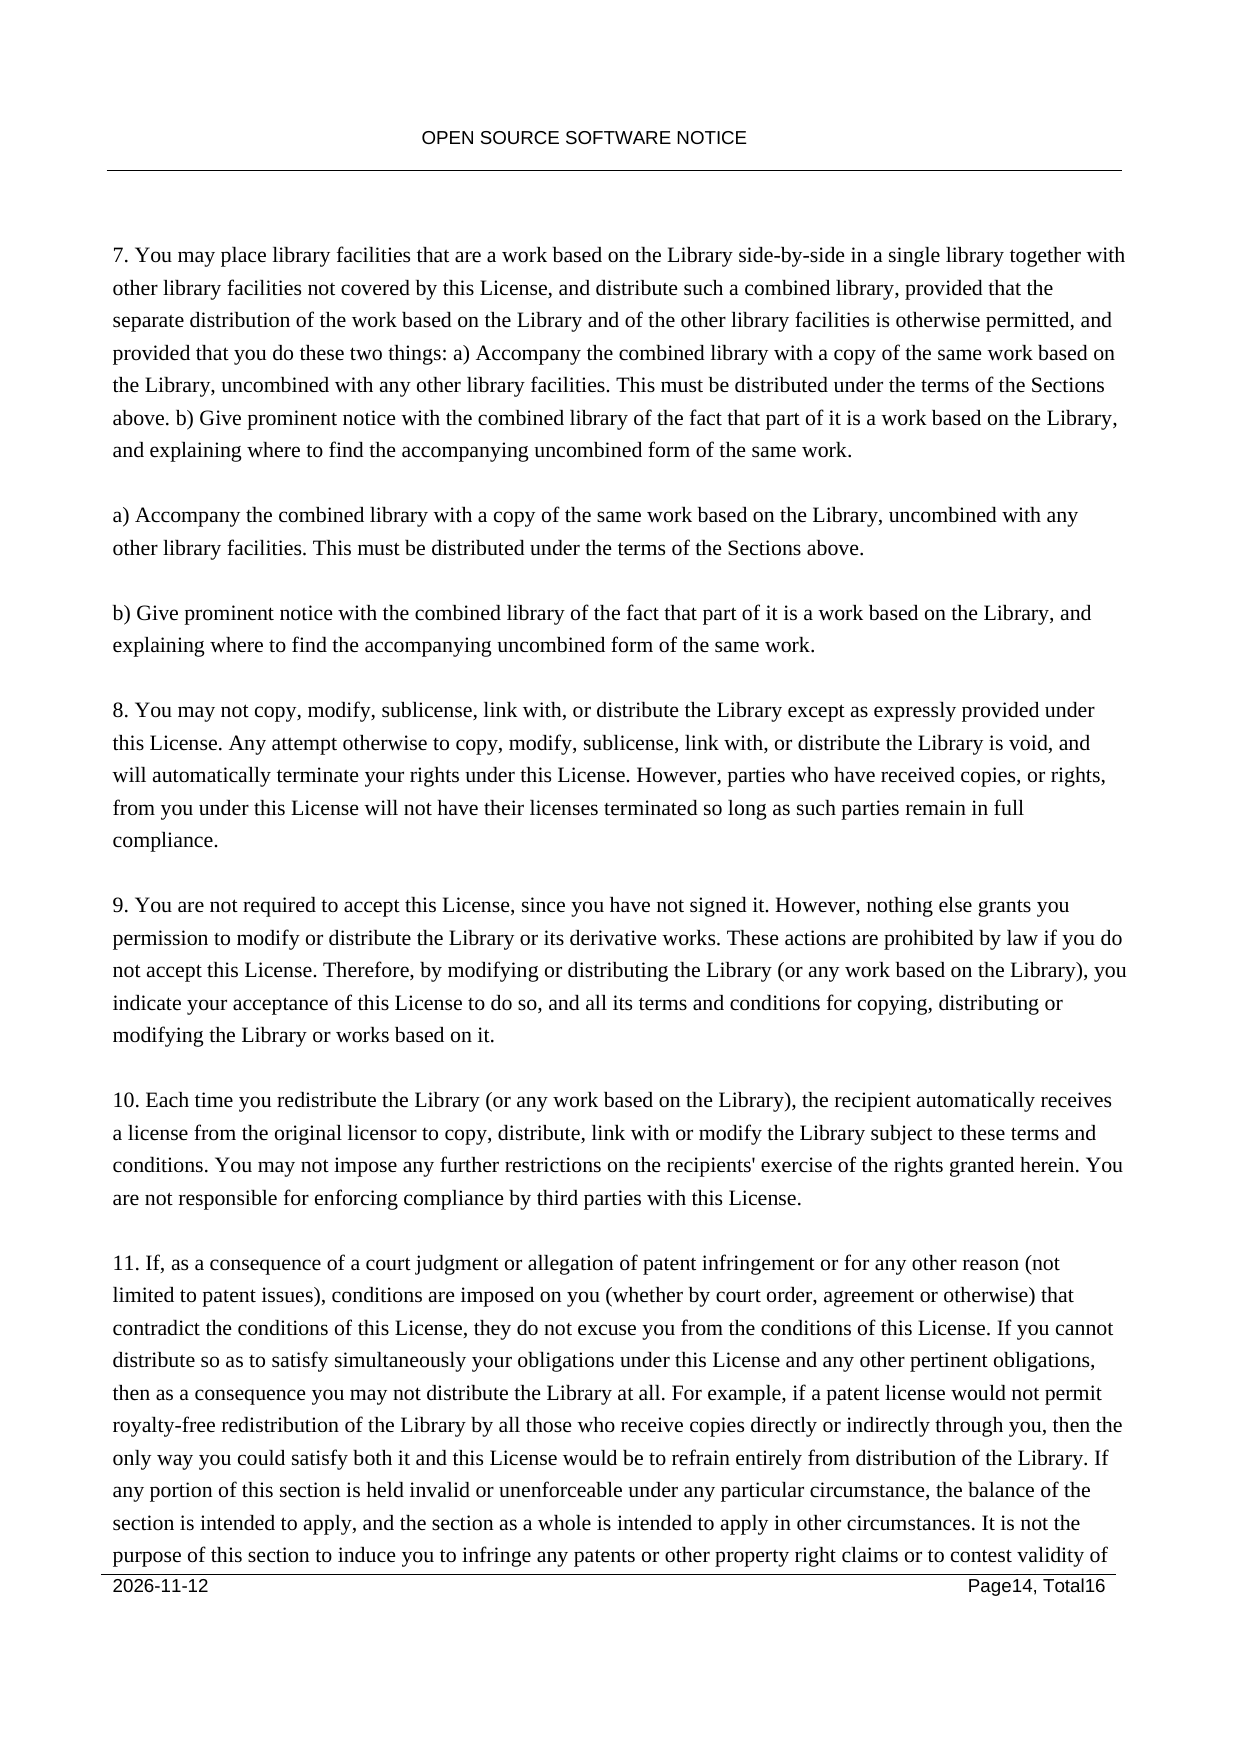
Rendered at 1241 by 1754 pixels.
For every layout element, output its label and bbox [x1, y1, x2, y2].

text [112, 206, 1128, 1571]
